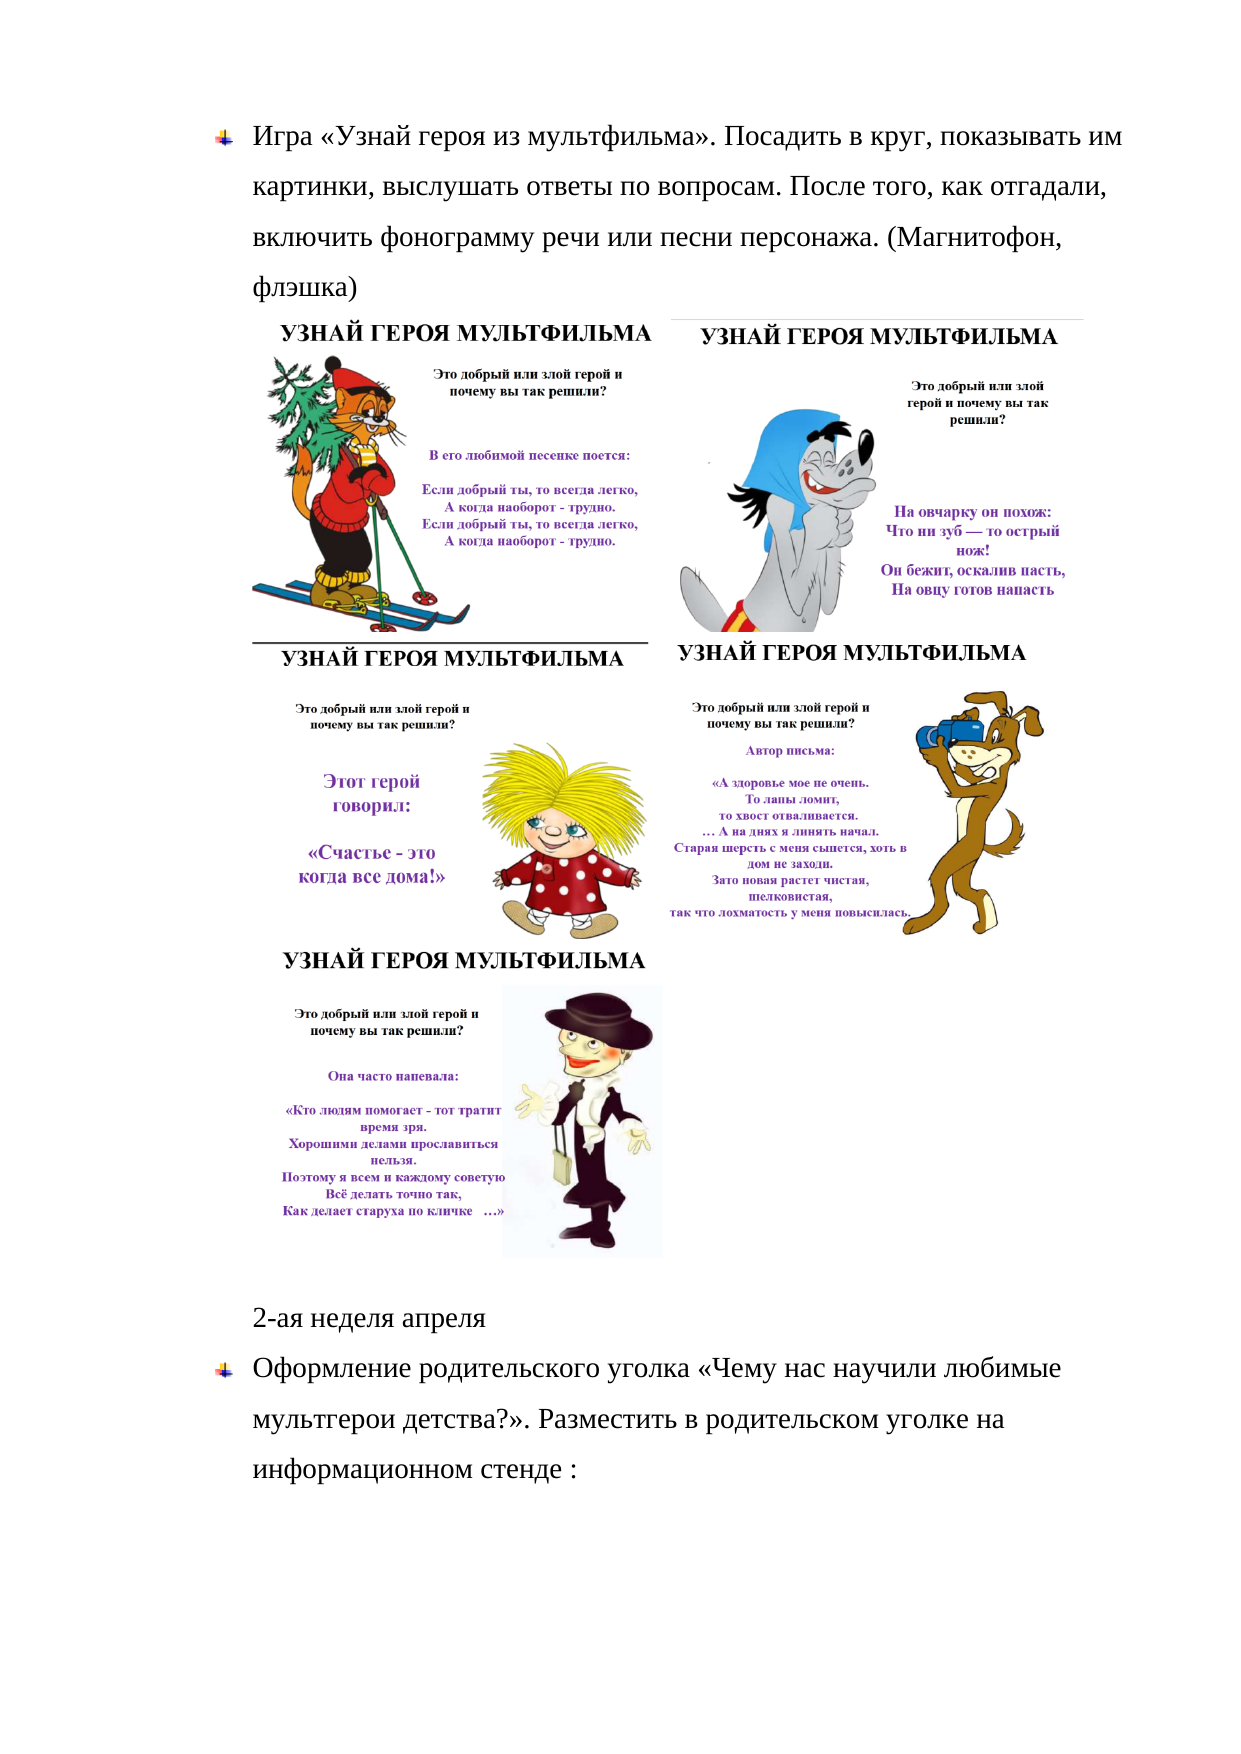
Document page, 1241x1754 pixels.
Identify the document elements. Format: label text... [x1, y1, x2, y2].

list Оформление родительского уголка «Чему нас научили любимые мультгерои детства?». Разместить в родительском уголке на информационном стенде : [215, 1351, 1152, 1485]
list Игра «Узнай героя из мультфильма». Посадить в круг, показывать им картинки, выслушать ответы по вопросам. После того, как отгадали, включить фонограмму речи или песни персонажа. (Магнитофон, флэшка) [215, 118, 1152, 303]
picture [252, 319, 664, 632]
picture [215, 1361, 233, 1378]
picture [671, 319, 1084, 632]
picture [252, 943, 672, 1258]
picture [252, 637, 1052, 939]
list 2-ая неделя апреля [252, 1300, 1152, 1334]
picture [215, 128, 233, 146]
